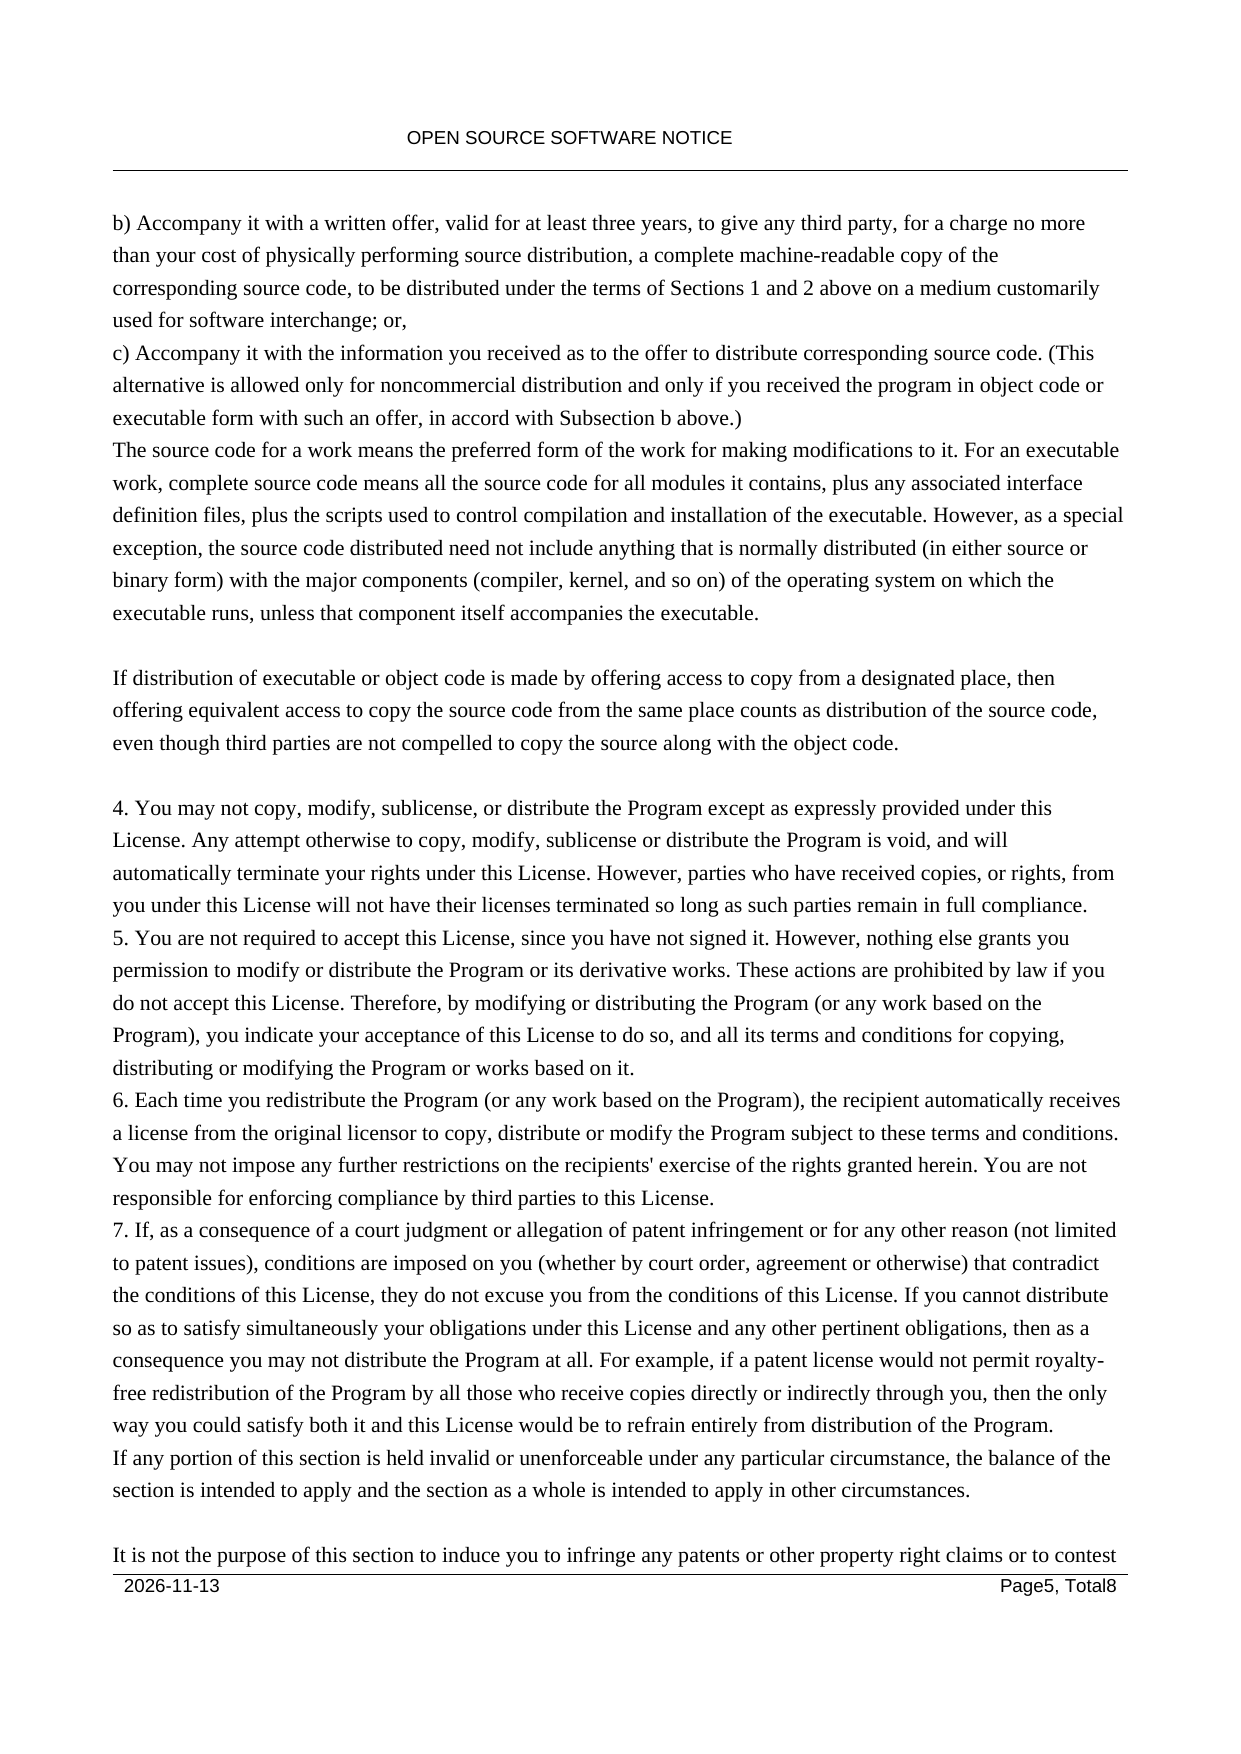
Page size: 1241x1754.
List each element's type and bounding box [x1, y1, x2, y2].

text [112, 206, 1128, 1571]
